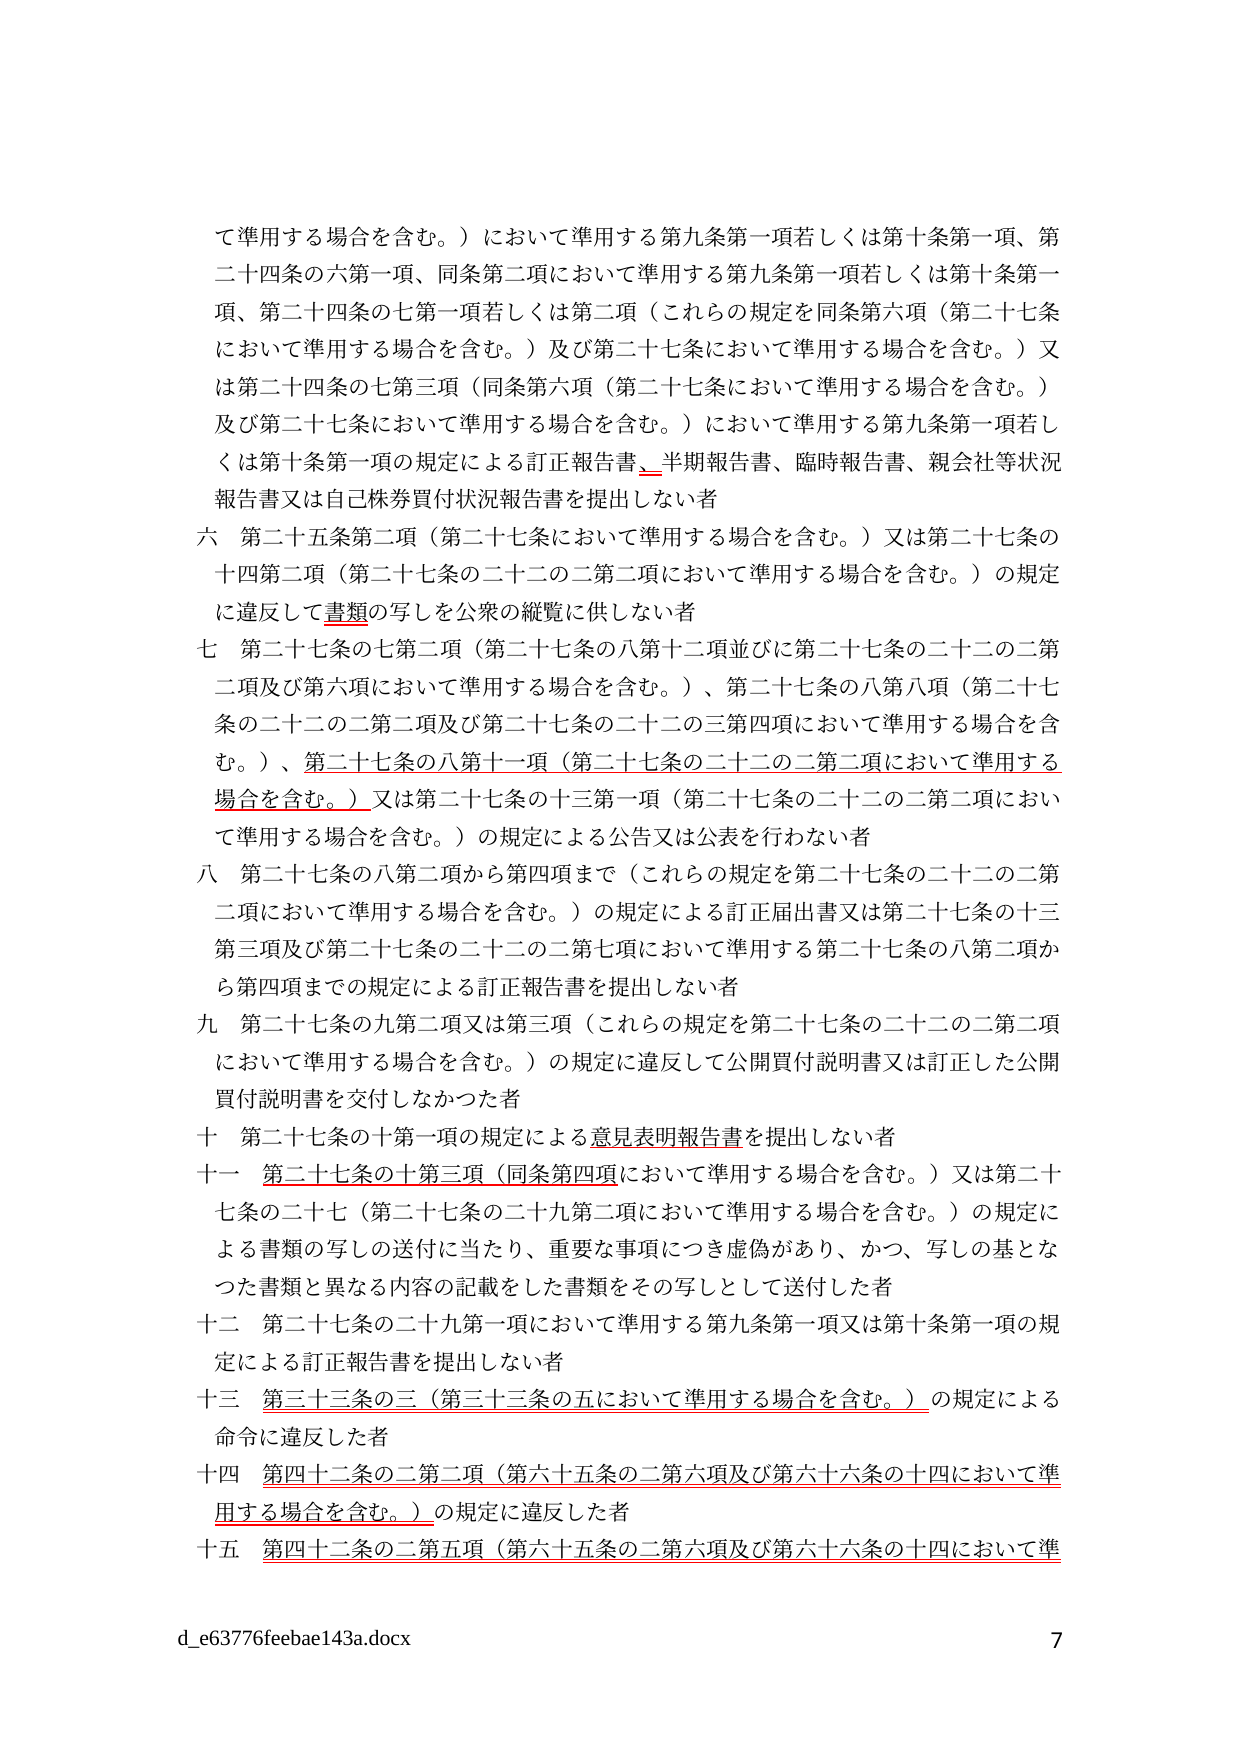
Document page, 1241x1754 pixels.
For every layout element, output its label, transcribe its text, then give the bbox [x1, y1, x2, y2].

text 十二 第二十七条の二十九第一項において準用する第九条第一項又は第十条第一項の規定による訂正報告書を提出しない者 [196, 1304, 1063, 1379]
text 六 第二十五条第二項（第二十七条において準用する場合を含む。）又は第二十七条の十四第二項（第二十七条の二十二の二第二項において準用する場合を含む。）の規定に違反して書類の写しを公衆の縦覧に供しない者 [196, 517, 1063, 629]
text 九 第二十七条の九第二項又は第三項（これらの規定を第二十七条の二十二の二第二項において準用する場合を含む。）の規定に違反して公開買付説明書又は訂正した公開買付説明書を交付しなかつた者 [196, 1004, 1063, 1117]
text 十四 第四十二条の二第二項（第六十五条の二第六項及び第六十六条の十四において準用する場合を含む。）の規定に違反した者 [196, 1454, 1063, 1529]
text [196, 217, 1063, 517]
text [196, 1529, 1063, 1567]
text 七 第二十七条の七第二項（第二十七条の八第十二項並びに第二十七条の二十二の二第二項及び第六項において準用する場合を含む。）、第二十七条の八第八項（第二十七条の二十二の二第二項及び第二十七条の二十二の三第四項において準用する場合を含む。）、第二十七条の八第十一項（第二十七条の二十二の二第二項において準用する場合を含む。）又は第二十七条の十三第一項（第二十七条の二十二の二第二項において準用する場合を含む。）の規定による公告又は公表を行わない者 [196, 629, 1063, 854]
text 十三 第三十三条の三（第三十三条の五において準用する場合を含む。）の規定による命令に違反した者 [196, 1379, 1063, 1454]
text 十一 第二十七条の十第三項（同条第四項において準用する場合を含む。）又は第二十七条の二十七（第二十七条の二十九第二項において準用する場合を含む。）の規定による書類の写しの送付に当たり、重要な事項につき虚偽があり、かつ、写しの基となつた書類と異なる内容の記載をした書類をその写しとして送付した者 [196, 1154, 1063, 1304]
text 十 第二十七条の十第一項の規定による意見表明報告書を提出しない者 [196, 1117, 1063, 1154]
text 八 第二十七条の八第二項から第四項まで（これらの規定を第二十七条の二十二の二第二項において準用する場合を含む。）の規定による訂正届出書又は第二十七条の十三第三項及び第二十七条の二十二の二第七項において準用する第二十七条の八第二項から第四項までの規定による訂正報告書を提出しない者 [196, 854, 1063, 1004]
